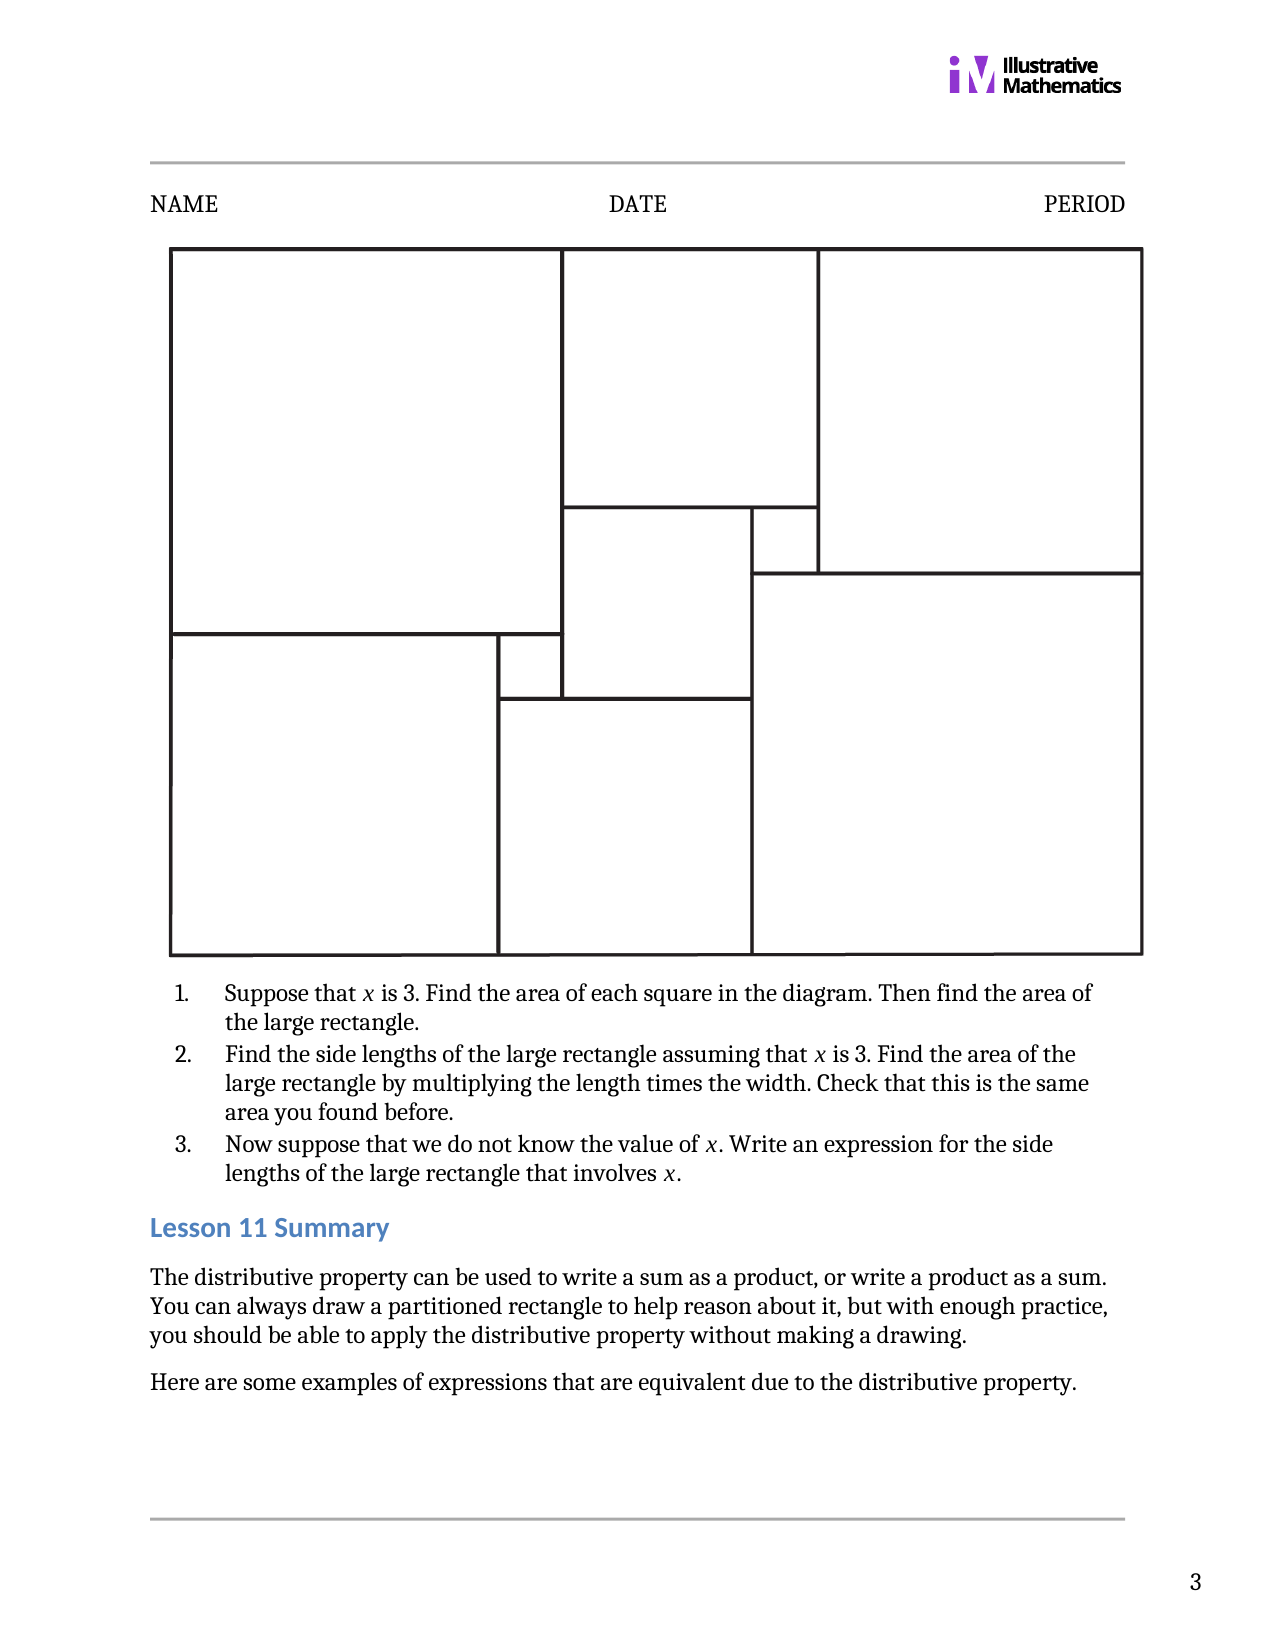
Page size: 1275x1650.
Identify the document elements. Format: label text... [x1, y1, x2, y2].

text Here are some examples of expressions that are equivalent due to the distributive property. [150, 1368, 1125, 1397]
list Find the side lengths of the large rectangle assuming that is 3. Find the area of the large rectangle by multiplying the length times the width. Check that this is the same area you found before. [175, 1040, 1125, 1127]
list Suppose that is 3. Find the area of each square in the diagram. Then find the area of the large rectangle. [175, 979, 1125, 1037]
list Now suppose that we do not know the value of . Write an expression for the side lengths of the large rectangle that involves . [175, 1130, 1125, 1188]
picture [168, 247, 1144, 961]
subtitle Lesson 11 Summary [150, 1209, 1125, 1244]
text The distributive property can be used to write a sum as a product, or write a product as a sum. You can always draw a partitioned rectangle to help reason about it, but with enough practice, you should be able to apply the distributive property without making a drawing. [150, 1263, 1125, 1349]
picture [949, 55, 1121, 93]
